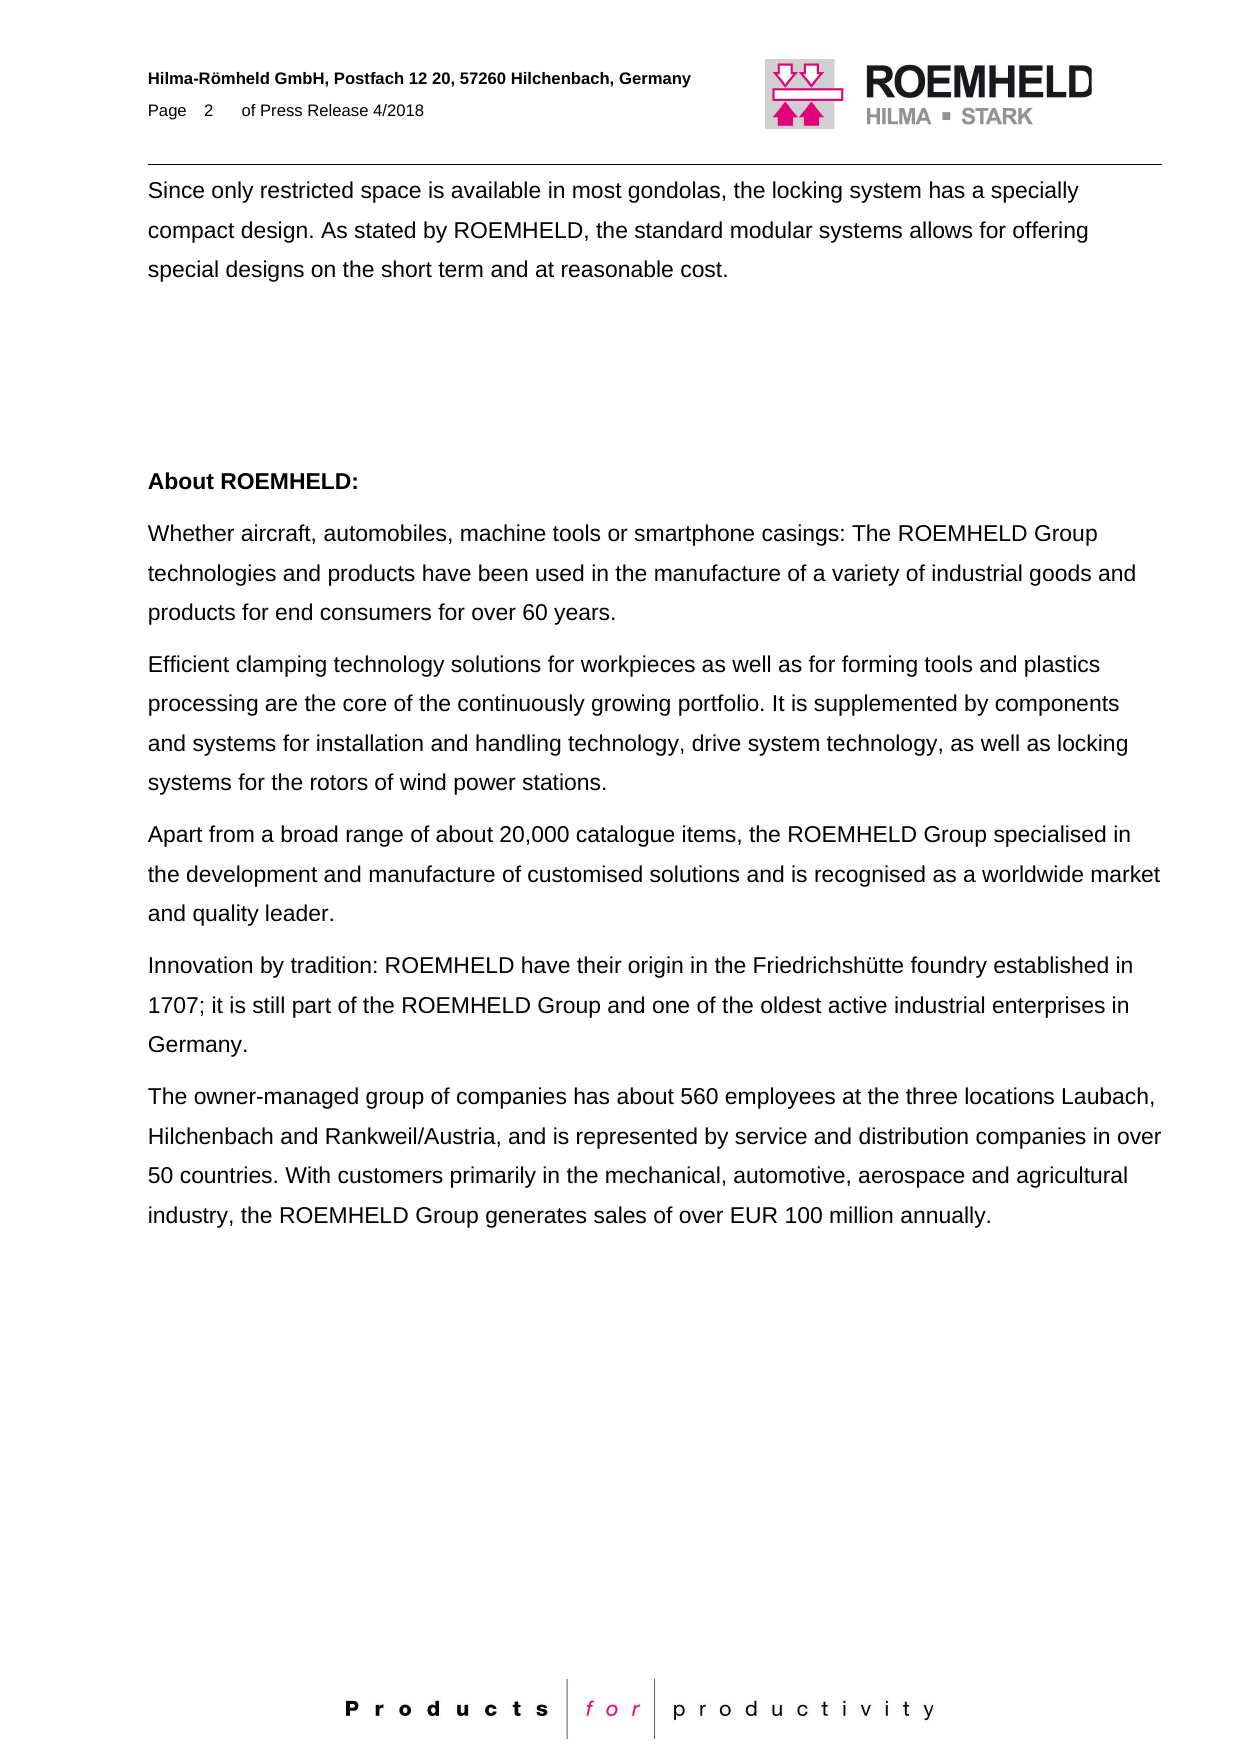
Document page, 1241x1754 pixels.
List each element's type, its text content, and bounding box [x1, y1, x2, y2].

text Efficient clamping technology solutions for workpieces as well as for forming tools and plastics processing are the core of the continuously growing portfolio. It is supplemented by components and systems for installation and handling technology, drive system technology, as well as locking systems for the rotors of wind power stations. [148, 651, 1162, 796]
picture [763, 59, 1092, 128]
picture [299, 1663, 990, 1749]
text Apart from a broad range of about 20,000 catalogue items, the ROEMHELD Group specialised in the development and manufacture of customised solutions and is recognised as a worldwide market and quality leader. [148, 821, 1162, 927]
text Since only restricted space is available in most gondolas, the locking system has a specially compact design. As stated by ROEMHELD, the standard modular systems allows for offering special designs on the short term and at reasonable cost. [148, 177, 1162, 283]
text Whether aircraft, automobiles, machine tools or smartphone casings: The ROEMHELD Group technologies and products have been used in the manufacture of a variety of industrial goods and products for end consumers for over 60 years. [148, 520, 1162, 625]
text The owner-managed group of companies has about 560 employees at the three locations Laubach, Hilchenbach and Rankweil/Austria, and is represented by service and distribution companies in over 50 countries. With customers primarily in the mechanical, automotive, aerospace and agricultural industry, the ROEMHELD Group generates sales of over EUR 100 million annually. [148, 1083, 1162, 1228]
text Innovation by tradition: ROEMHELD have their origin in the Friedrichshütte foundry established in 1707; it is still part of the ROEMHELD Group and one of the oldest active industrial enterprises in Germany. [148, 952, 1162, 1058]
text About ROEMHELD: [148, 468, 1162, 494]
